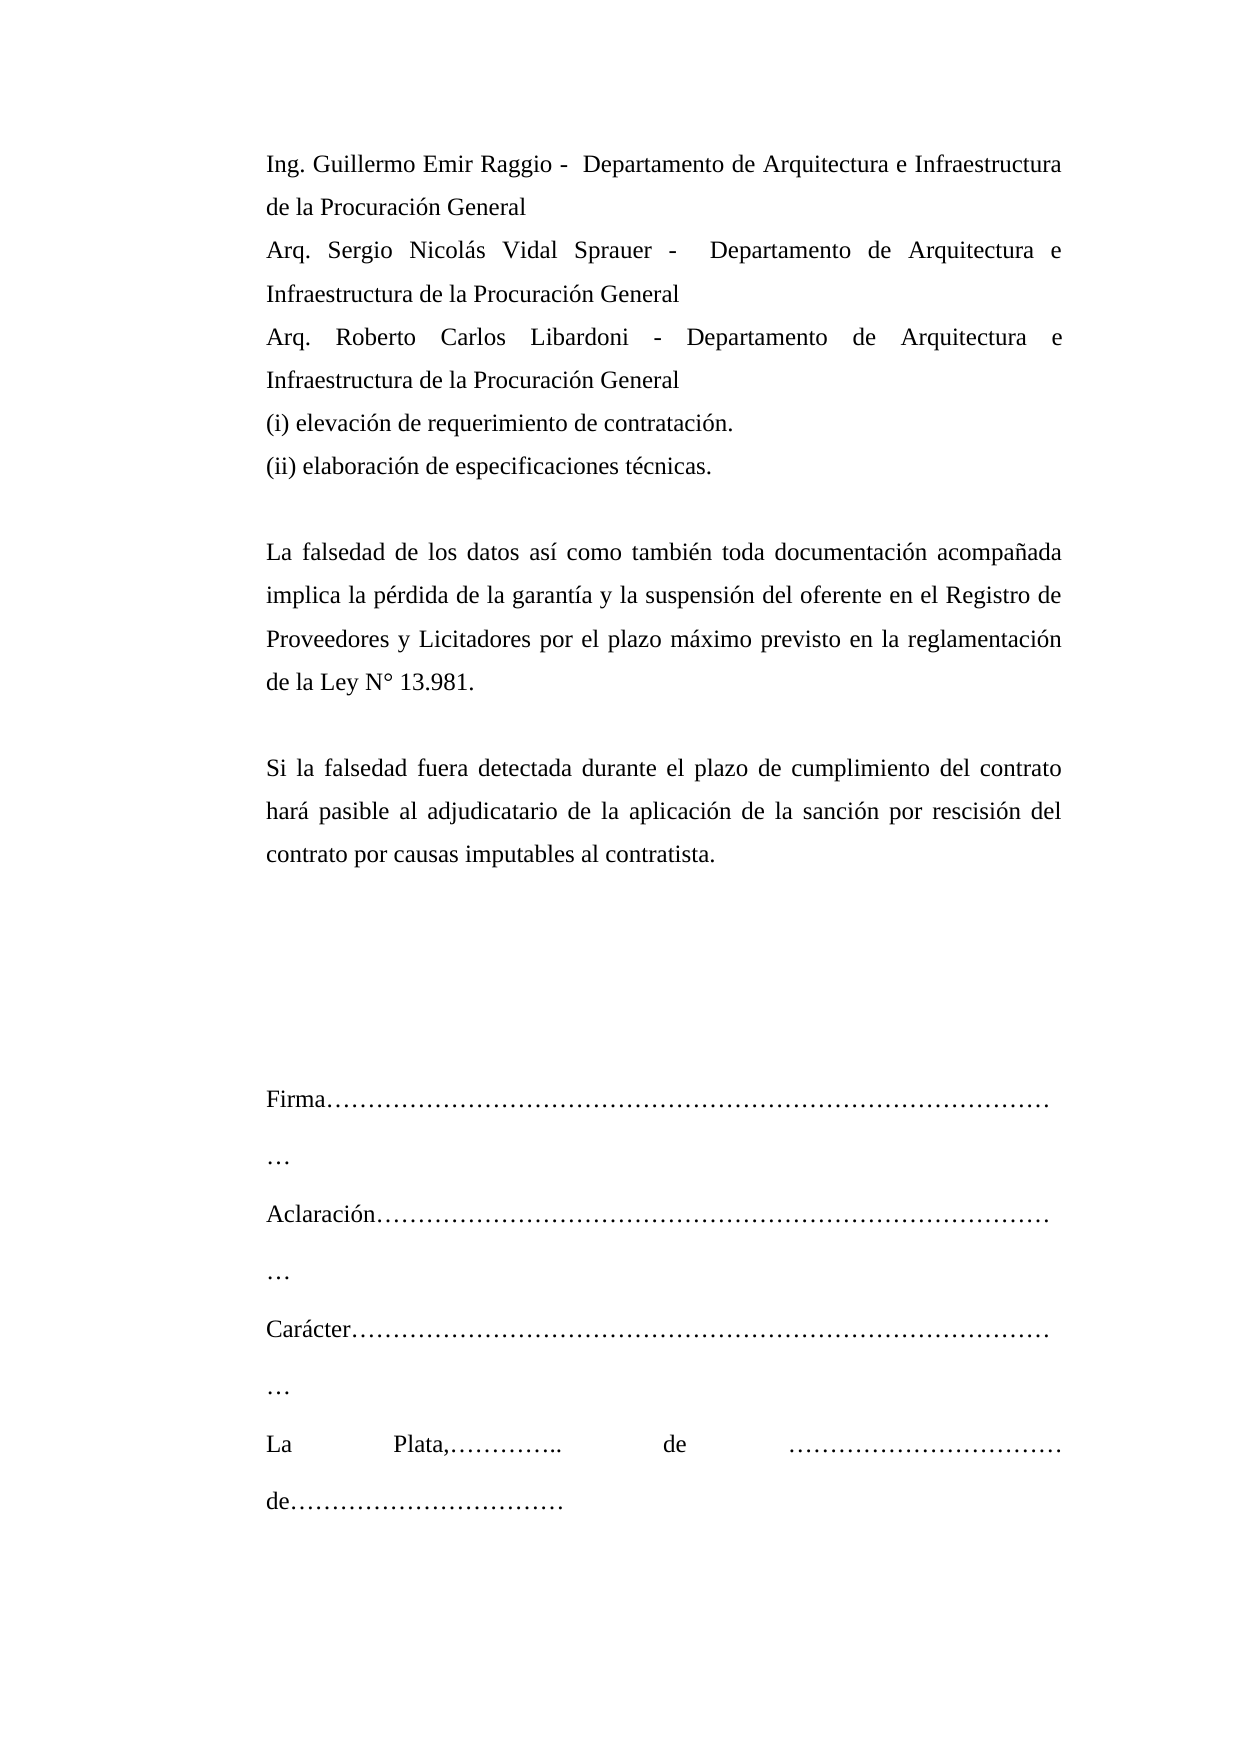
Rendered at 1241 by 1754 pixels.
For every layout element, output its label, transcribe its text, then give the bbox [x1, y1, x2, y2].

text Aclaración………………………………………………………………………… [266, 1199, 1063, 1285]
text La falsedad de los datos así como también toda documentación acompañada implica la pérdida de la garantía y la suspensión del oferente en el Registro de Proveedores y Licitadores por el plazo máximo previsto en la reglamentación de la Ley N° 13.981. [266, 537, 1063, 696]
text La Plata,………….. de ……………………………de…………………………… [266, 1429, 1063, 1515]
text (ii) elaboración de especificaciones técnicas. [266, 451, 1063, 480]
text Arq. Roberto Carlos Libardoni - Departamento de Arquitectura e Infraestructura de la Procuración General [266, 322, 1063, 394]
text Carácter…………………………………………………………………………… [266, 1314, 1063, 1400]
text Firma……………………………………………………………………………… [266, 1084, 1063, 1170]
text Si la falsedad fuera detectada durante el plazo de cumplimiento del contrato hará pasible al adjudicatario de la aplicación de la sanción por rescisión del contrato por causas imputables al contratista. [266, 753, 1063, 868]
text Ing. Guillermo Emir Raggio - Departamento de Arquitectura e Infraestructura de la Procuración General [266, 149, 1063, 221]
text Arq. Sergio Nicolás Vidal Sprauer - Departamento de Arquitectura e Infraestructura de la Procuración General [266, 236, 1063, 307]
text (i) elevación de requerimiento de contratación. [266, 408, 1063, 437]
